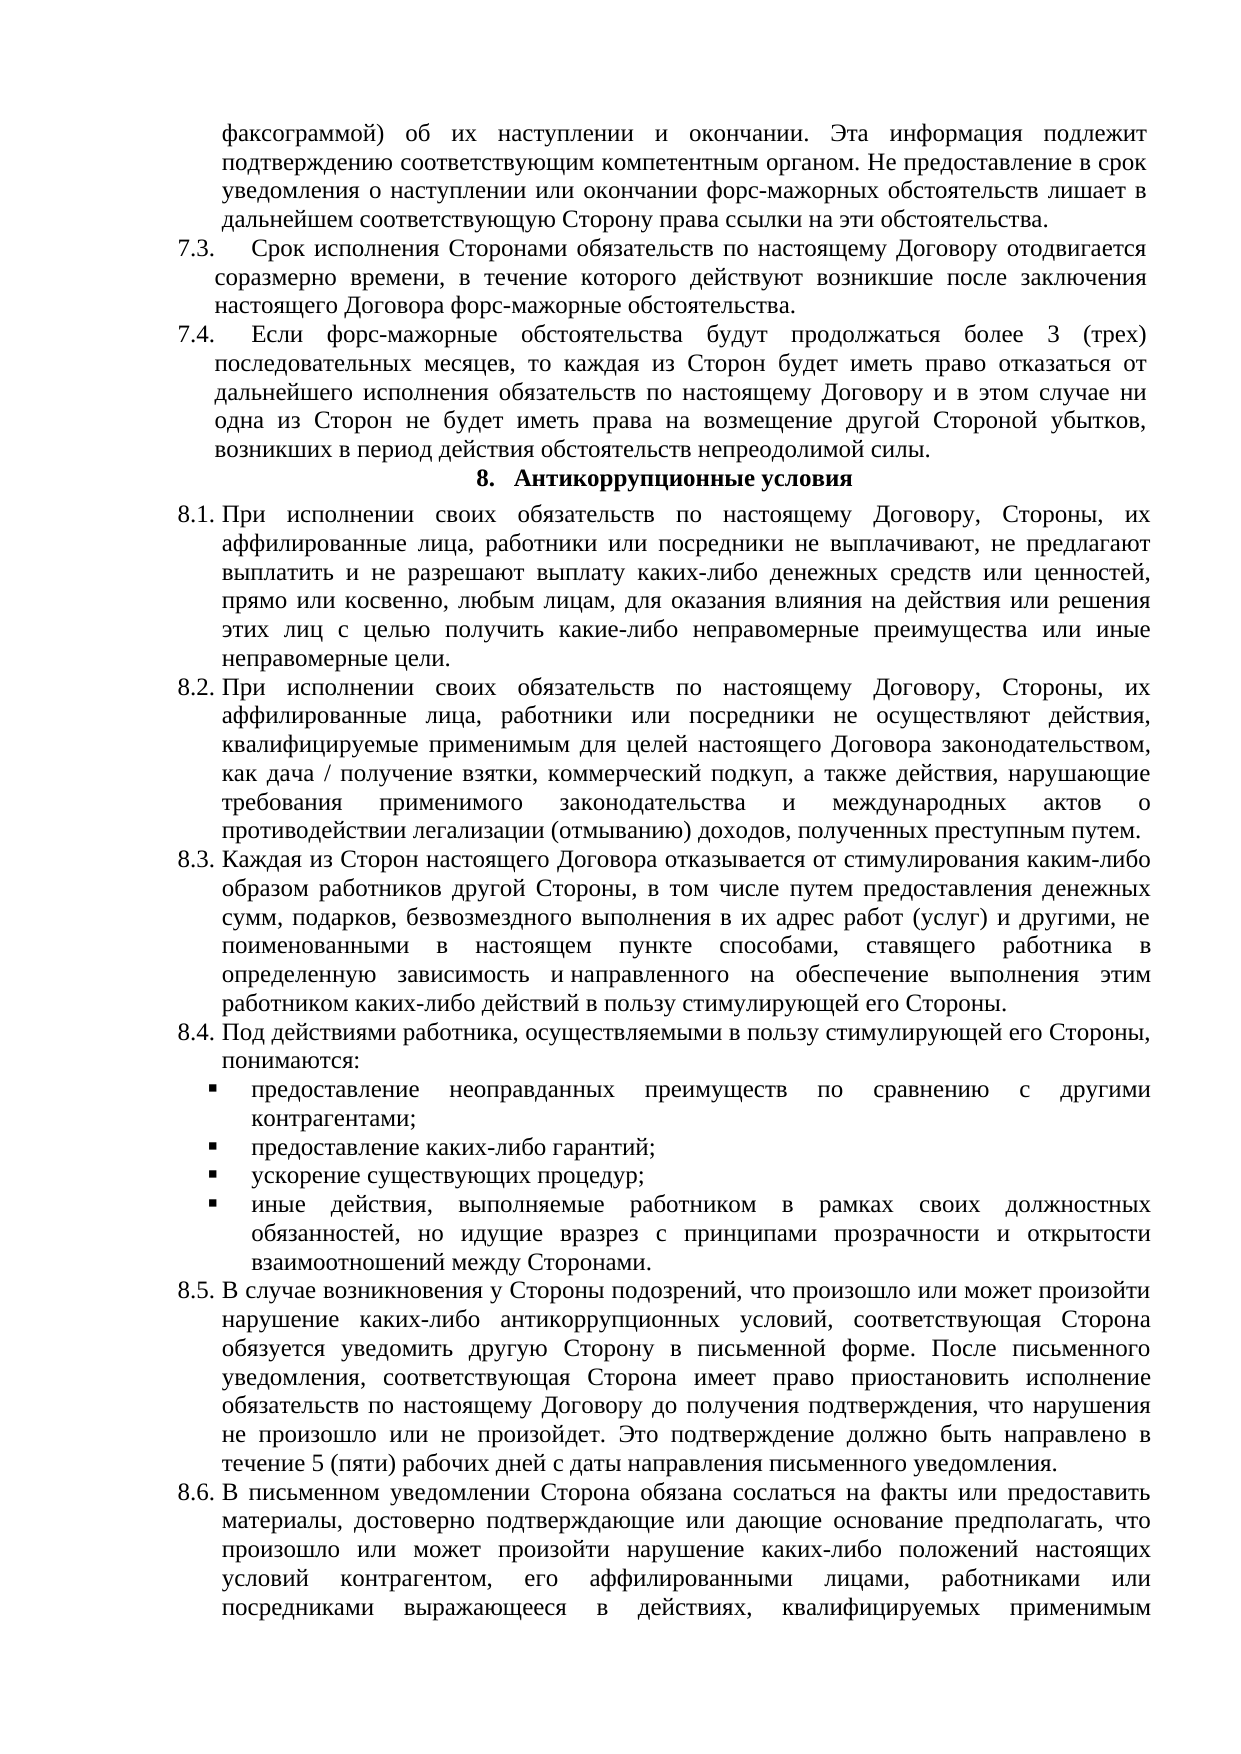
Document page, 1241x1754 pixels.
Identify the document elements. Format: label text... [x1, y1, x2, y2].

list ускорение существующих процедур; [207, 1160, 1152, 1189]
list В случае возникновения у Стороны подозрений, что произошло или может произойти нарушение каких-либо антикоррупционных условий, соответствующая Сторона обязуется уведомить другую Сторону в письменной форме. После письменного уведомления, соответствующая Сторона имеет право приостановить исполнение обязательств по настоящему Договору до получения подтверждения, что нарушения не произошло или не произойдет. Это подтверждение должно быть направлено в течение 5 (пяти) рабочих дней с даты направления письменного уведомления. [177, 1275, 1152, 1477]
list предоставление неоправданных преимуществ по сравнению с другими контрагентами; [207, 1074, 1152, 1132]
list Каждая из Сторон настоящего Договора отказывается от стимулирования каким-либо образом работников другой Стороны, в том числе путем предоставления денежных сумм, подарков, безвозмездного выполнения в их адрес работ (услуг) и другими, не поименованными в настоящем пункте способами, ставящего работника в определенную зависимость и направленного на обеспечение выполнения этим работником каких-либо действий в пользу стимулирующей его Стороны. [177, 844, 1152, 1017]
list иные действия, выполняемые работником в рамках своих должностных обязанностей, но идущие вразрез с принципами прозрачности и открытости взаимоотношений между Сторонами. [207, 1189, 1152, 1275]
list При исполнении своих обязательств по настоящему Договору, Стороны, их аффилированные лица, работники или посредники не осуществляют действия, квалифицируемые применимым для целей настоящего Договора законодательством, как дача / получение взятки, коммерческий подкуп, а также действия, нарушающие требования применимого законодательства и международных актов о противодействии легализации (отмыванию) доходов, полученных преступным путем. [177, 672, 1152, 844]
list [177, 1477, 1152, 1620]
list Срок исполнения Сторонами обязательств по настоящему Договору отодвигается соразмерно времени, в течение которого действуют возникшие после заключения настоящего Договора форс-мажорные обстоятельства. [177, 233, 1147, 319]
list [177, 118, 1147, 233]
list предоставление каких-либо гарантий; [207, 1132, 1152, 1160]
list Под действиями работника, осуществляемыми в пользу стимулирующей его Стороны, понимаются: [177, 1017, 1152, 1074]
list Если форс-мажорные обстоятельства будут продолжаться более 3 (трех) последовательных месяцев, то каждая из Сторон будет иметь право отказаться от дальнейшего исполнения обязательств по настоящему Договору и в этом случае ни одна из Сторон не будет иметь права на возмещение другой Стороной убытков, возникших в период действия обстоятельств непреодолимой силы. [177, 319, 1147, 463]
list При исполнении своих обязательств по настоящему Договору, Стороны, их аффилированные лица, работники или посредники не выплачивают, не предлагают выплатить и не разрешают выплату каких-либо денежных средств или ценностей, прямо или косвенно, любым лицам, для оказания влияния на действия или решения этих лиц с целью получить какие-либо неправомерные преимущества или иные неправомерные цели. [177, 499, 1152, 672]
list Антикоррупционные условия [177, 463, 1152, 492]
